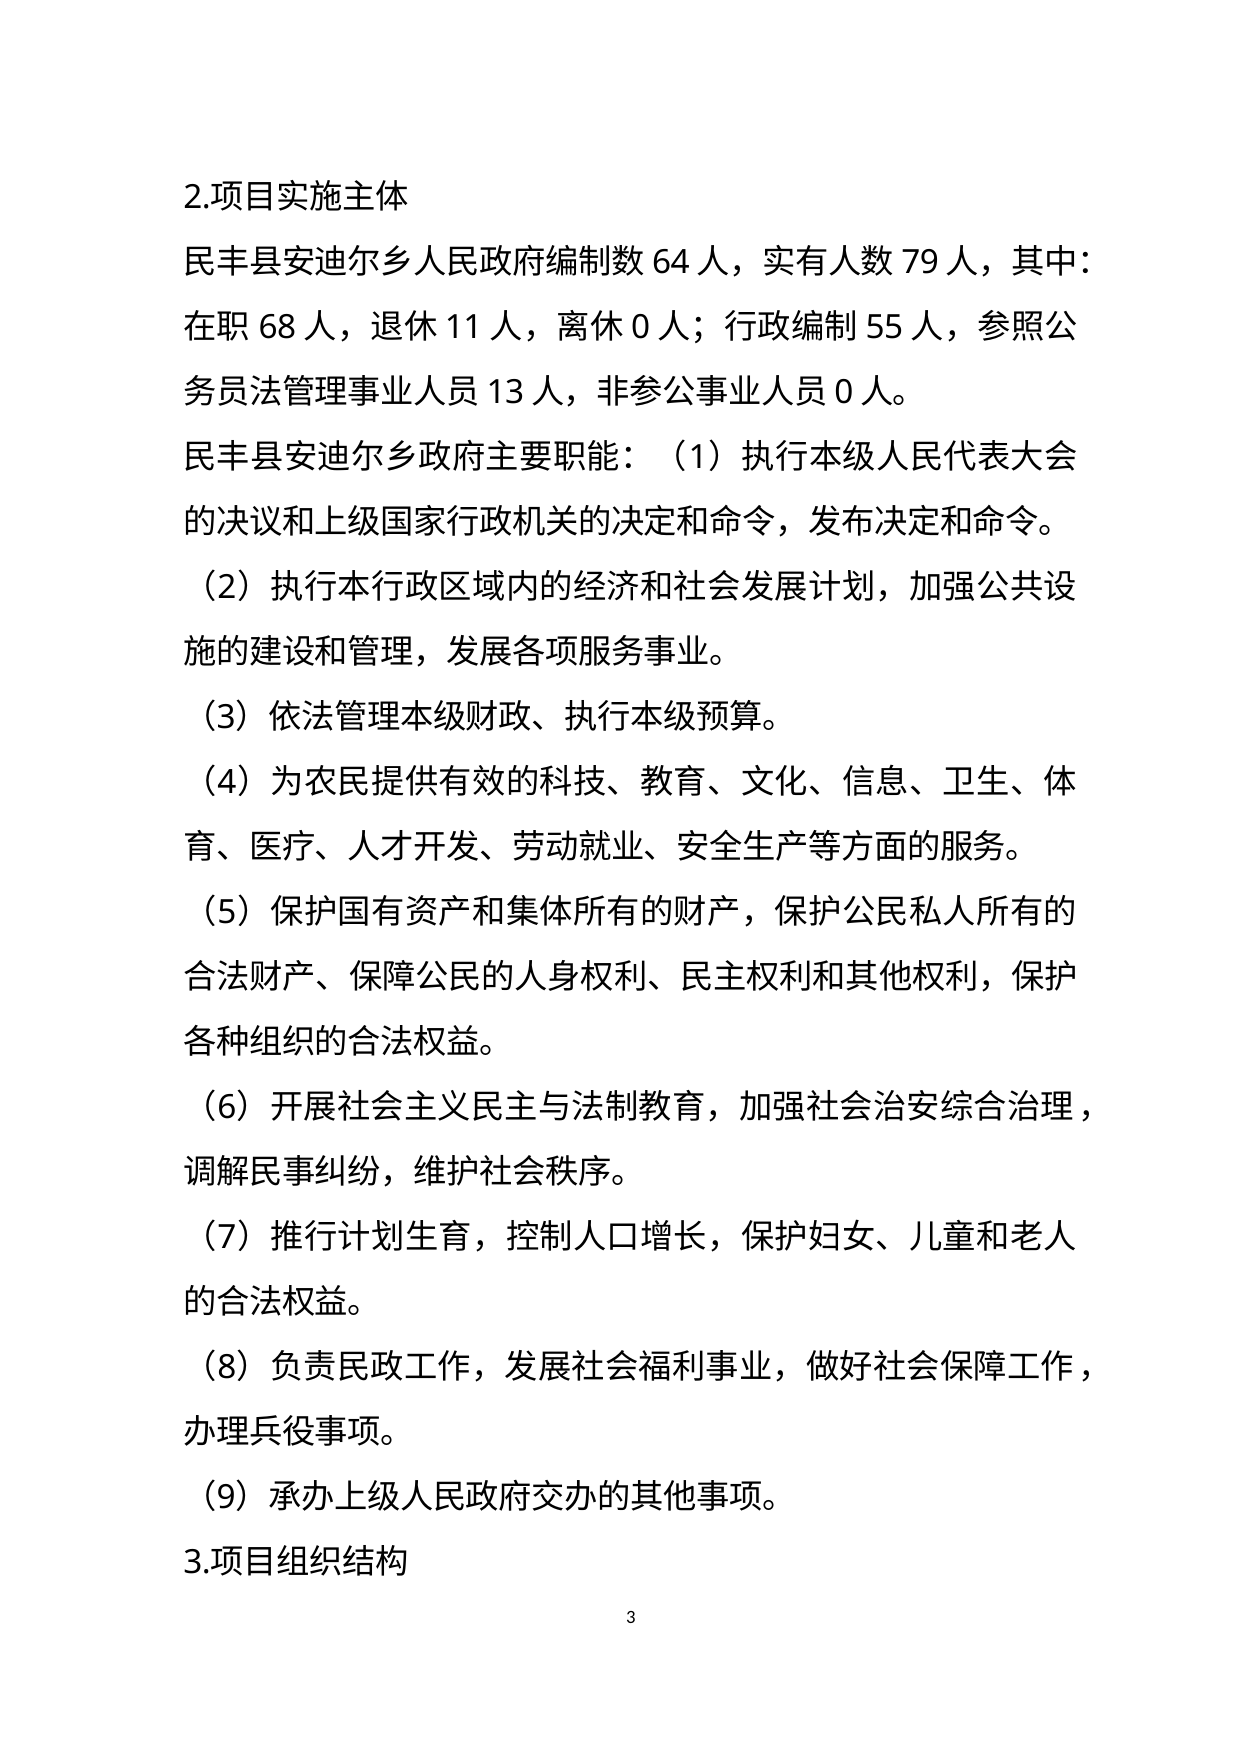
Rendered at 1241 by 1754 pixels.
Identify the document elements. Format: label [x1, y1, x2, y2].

text [183, 162, 1078, 1592]
